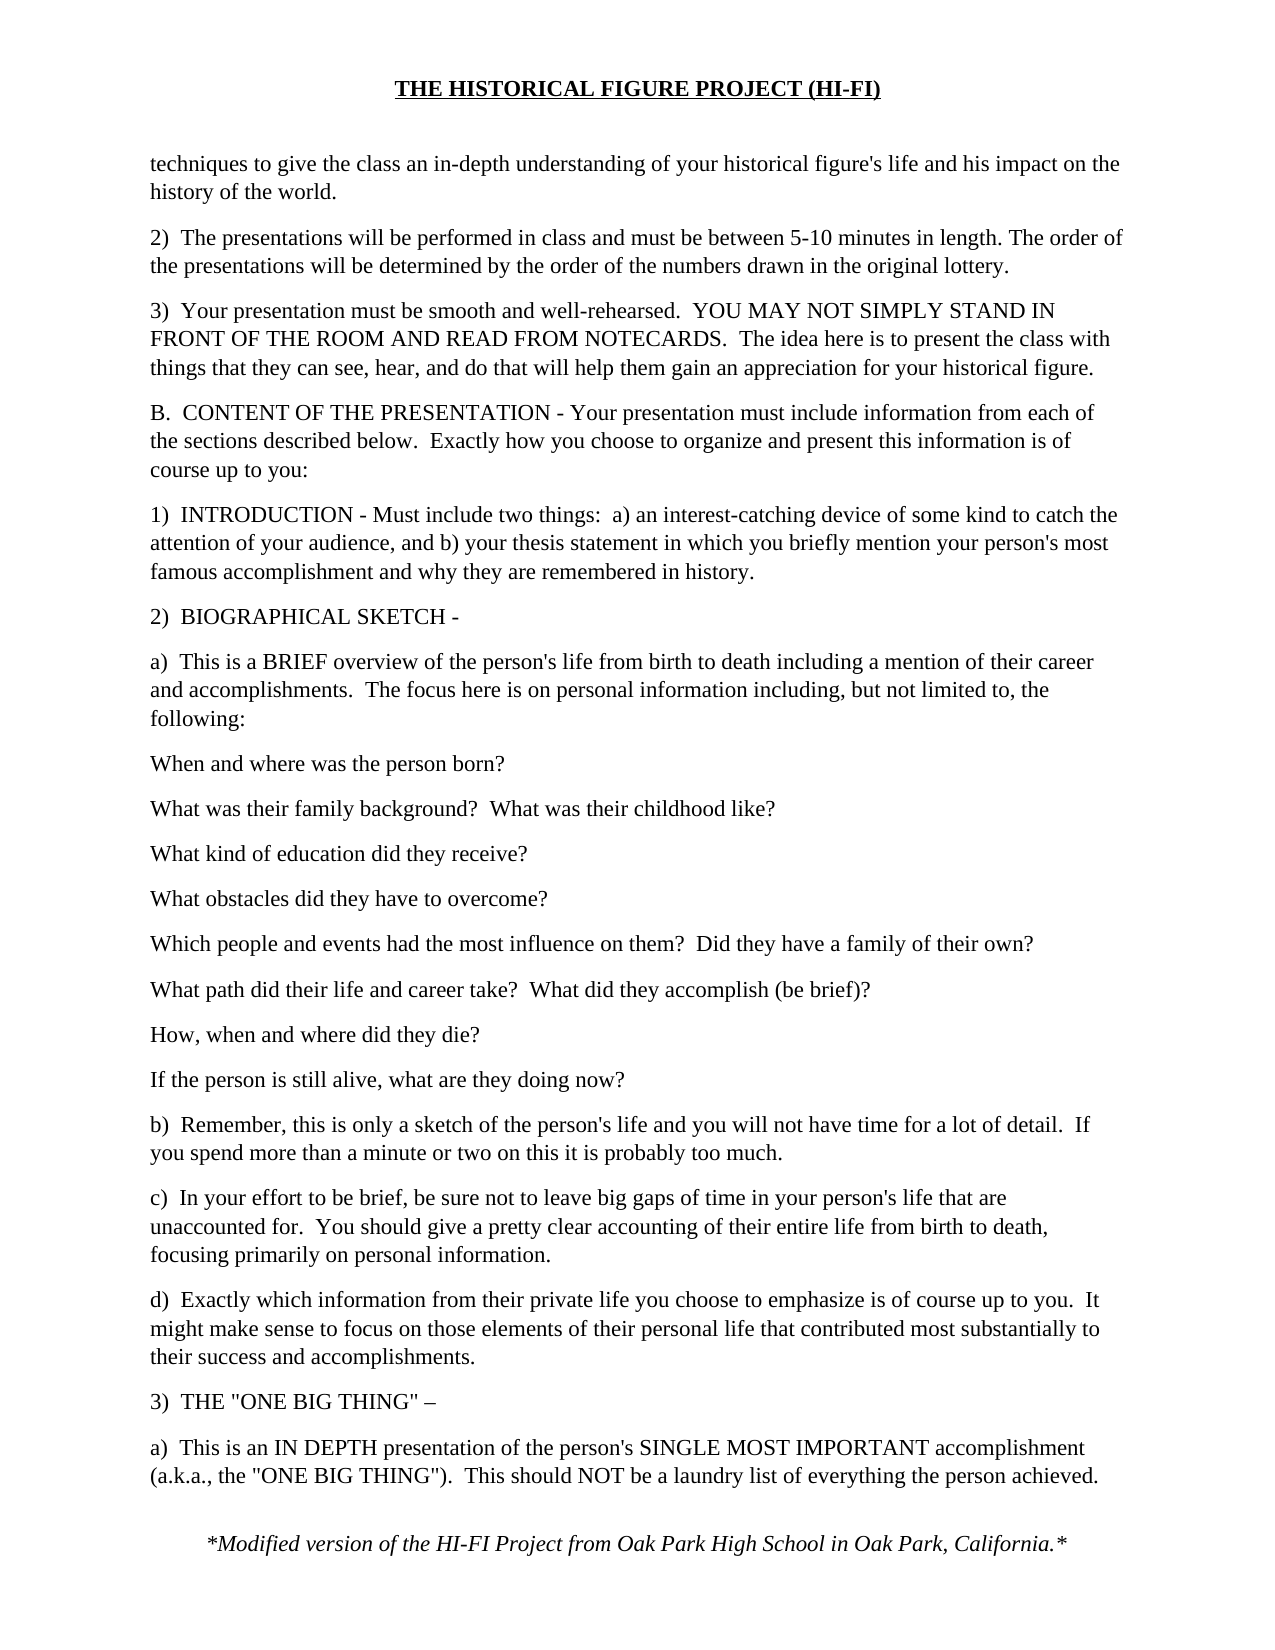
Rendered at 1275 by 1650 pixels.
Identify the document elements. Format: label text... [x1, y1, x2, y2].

text If the person is still alive, what are they doing now? [150, 1066, 1125, 1092]
text What path did their life and career take? What did they accomplish (be brief)? [150, 976, 1125, 1002]
text 2) The presentations will be performed in class and must be between 5-10 minutes in length. The order of the presentations will be determined by the order of the numbers drawn in the original lottery. [150, 223, 1125, 278]
text Which people and events had the most influence on them? Did they have a family of their own? [150, 931, 1125, 957]
text d) Exactly which information from their private life you choose to emphasize is of course up to you. It might make sense to focus on those elements of their personal life that contributed most substantially to their success and accomplishments. [150, 1286, 1125, 1370]
text What obstacles did they have to overcome? [150, 885, 1125, 912]
text 1) INTRODUCTION - Must include two things: a) an interest-catching device of some kind to catch the attention of your audience, and b) your thesis statement in which you briefly mention your person's most famous accomplishment and why they are remembered in history. [150, 501, 1125, 584]
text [150, 1433, 1125, 1488]
text b) Remember, this is only a sketch of the person's life and you will not have time for a lot of detail. If you spend more than a minute or two on this it is probably too much. [150, 1111, 1125, 1166]
text B. CONTENT OF THE PRESENTATION - Your presentation must include information from each of the sections described below. Exactly how you choose to organize and present this information is of course up to you: [150, 399, 1125, 482]
text What was their family background? What was their childhood like? [150, 795, 1125, 822]
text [150, 150, 1125, 205]
text a) This is a BRIEF overview of the person's life from birth to death including a mention of their career and accomplishments. The focus here is on personal information including, but not limited to, the following: [150, 648, 1125, 731]
text c) In your effort to be brief, be sure not to leave big gaps of time in your person's life that are unaccounted for. You should give a pretty clear accounting of their entire life from birth to death, focusing primarily on personal information. [150, 1184, 1125, 1268]
text 2) BIOGRAPHICAL SKETCH - [150, 603, 1125, 629]
text What kind of education did they receive? [150, 840, 1125, 867]
text 3) THE "ONE BIG THING" – [150, 1388, 1125, 1415]
text When and where was the person born? [150, 750, 1125, 776]
text How, when and where did they die? [150, 1021, 1125, 1047]
text 3) Your presentation must be smooth and well-rehearsed. YOU MAY NOT SIMPLY STAND IN FRONT OF THE ROOM AND READ FROM NOTECARDS. The idea here is to present the class with things that they can see, hear, and do that will help them gain an appreciation for your historical figure. [150, 297, 1125, 380]
